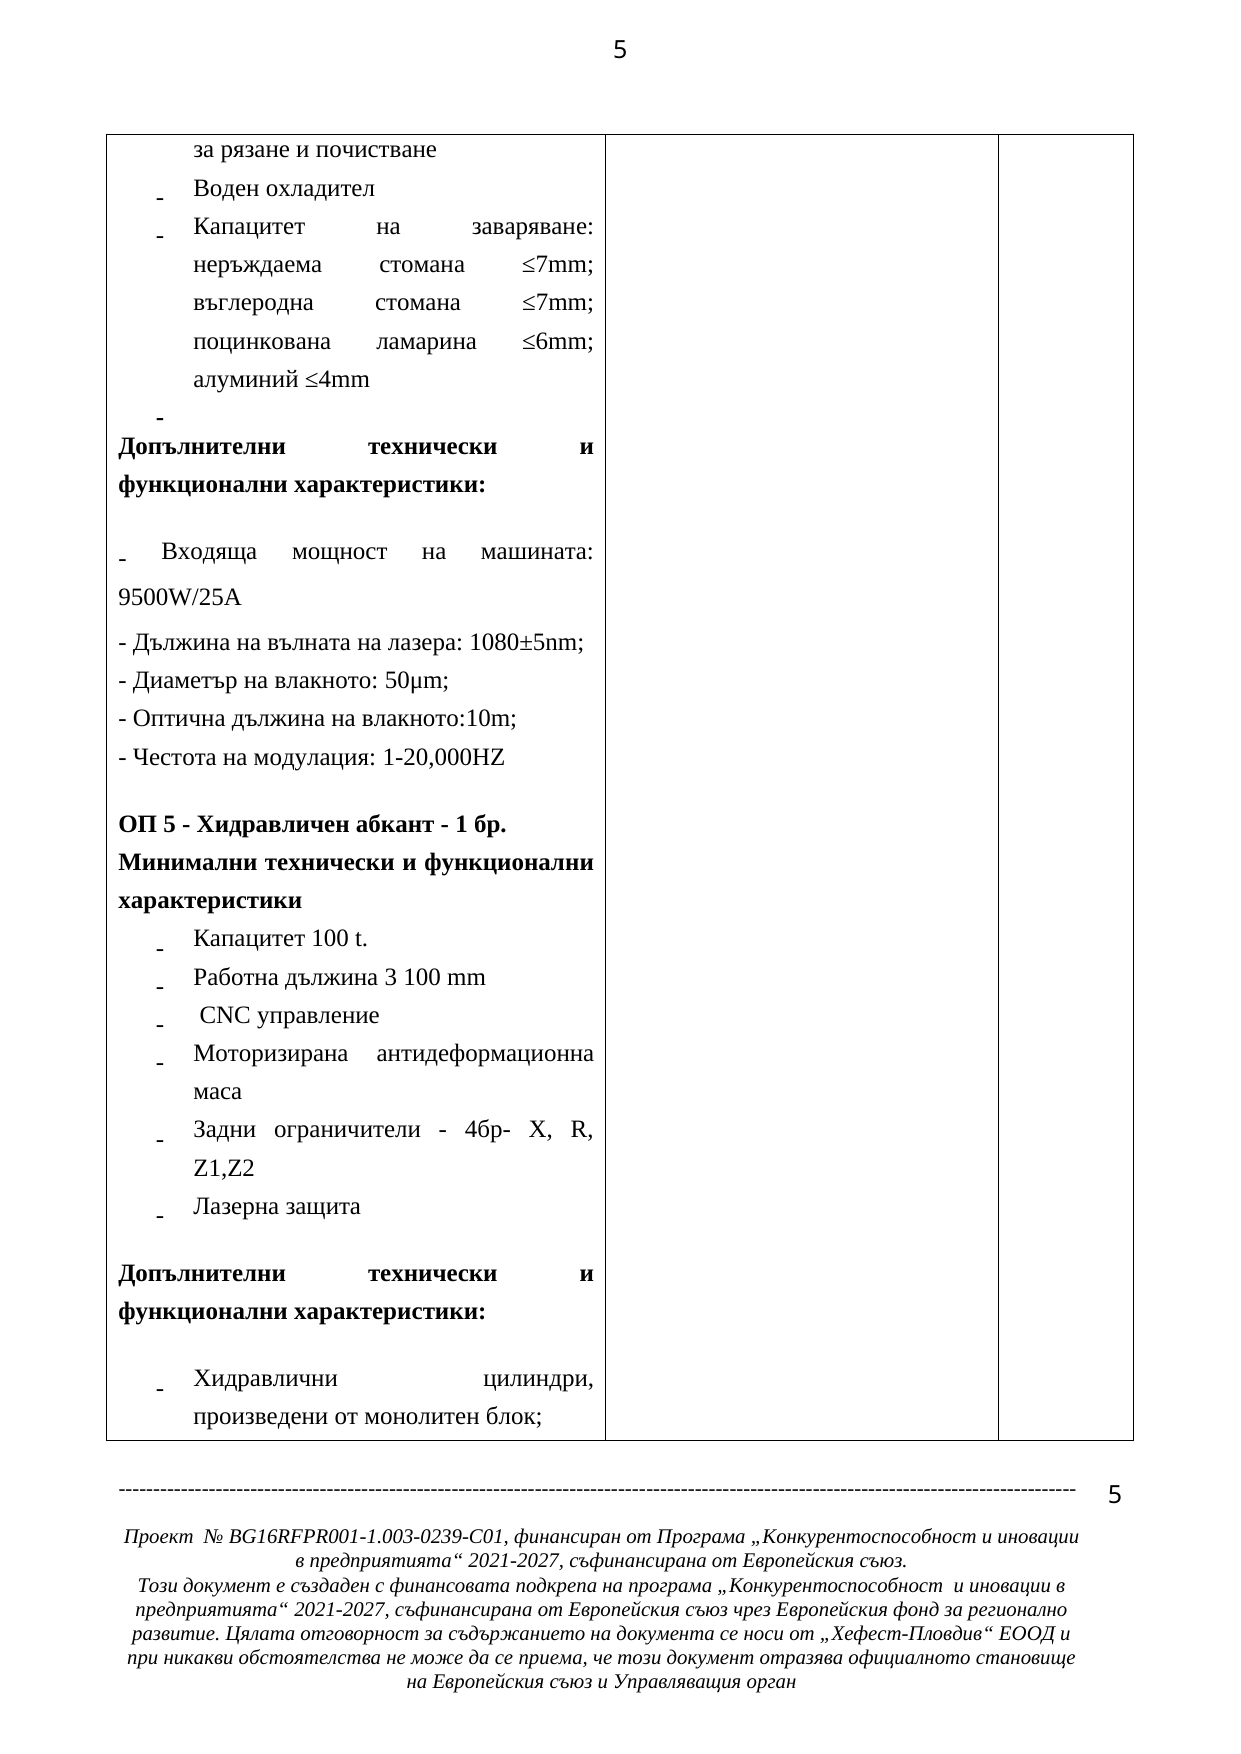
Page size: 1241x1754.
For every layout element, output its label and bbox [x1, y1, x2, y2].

table_cell [107, 135, 605, 1439]
table_cell [999, 135, 1133, 1439]
table_cell [606, 135, 998, 1439]
